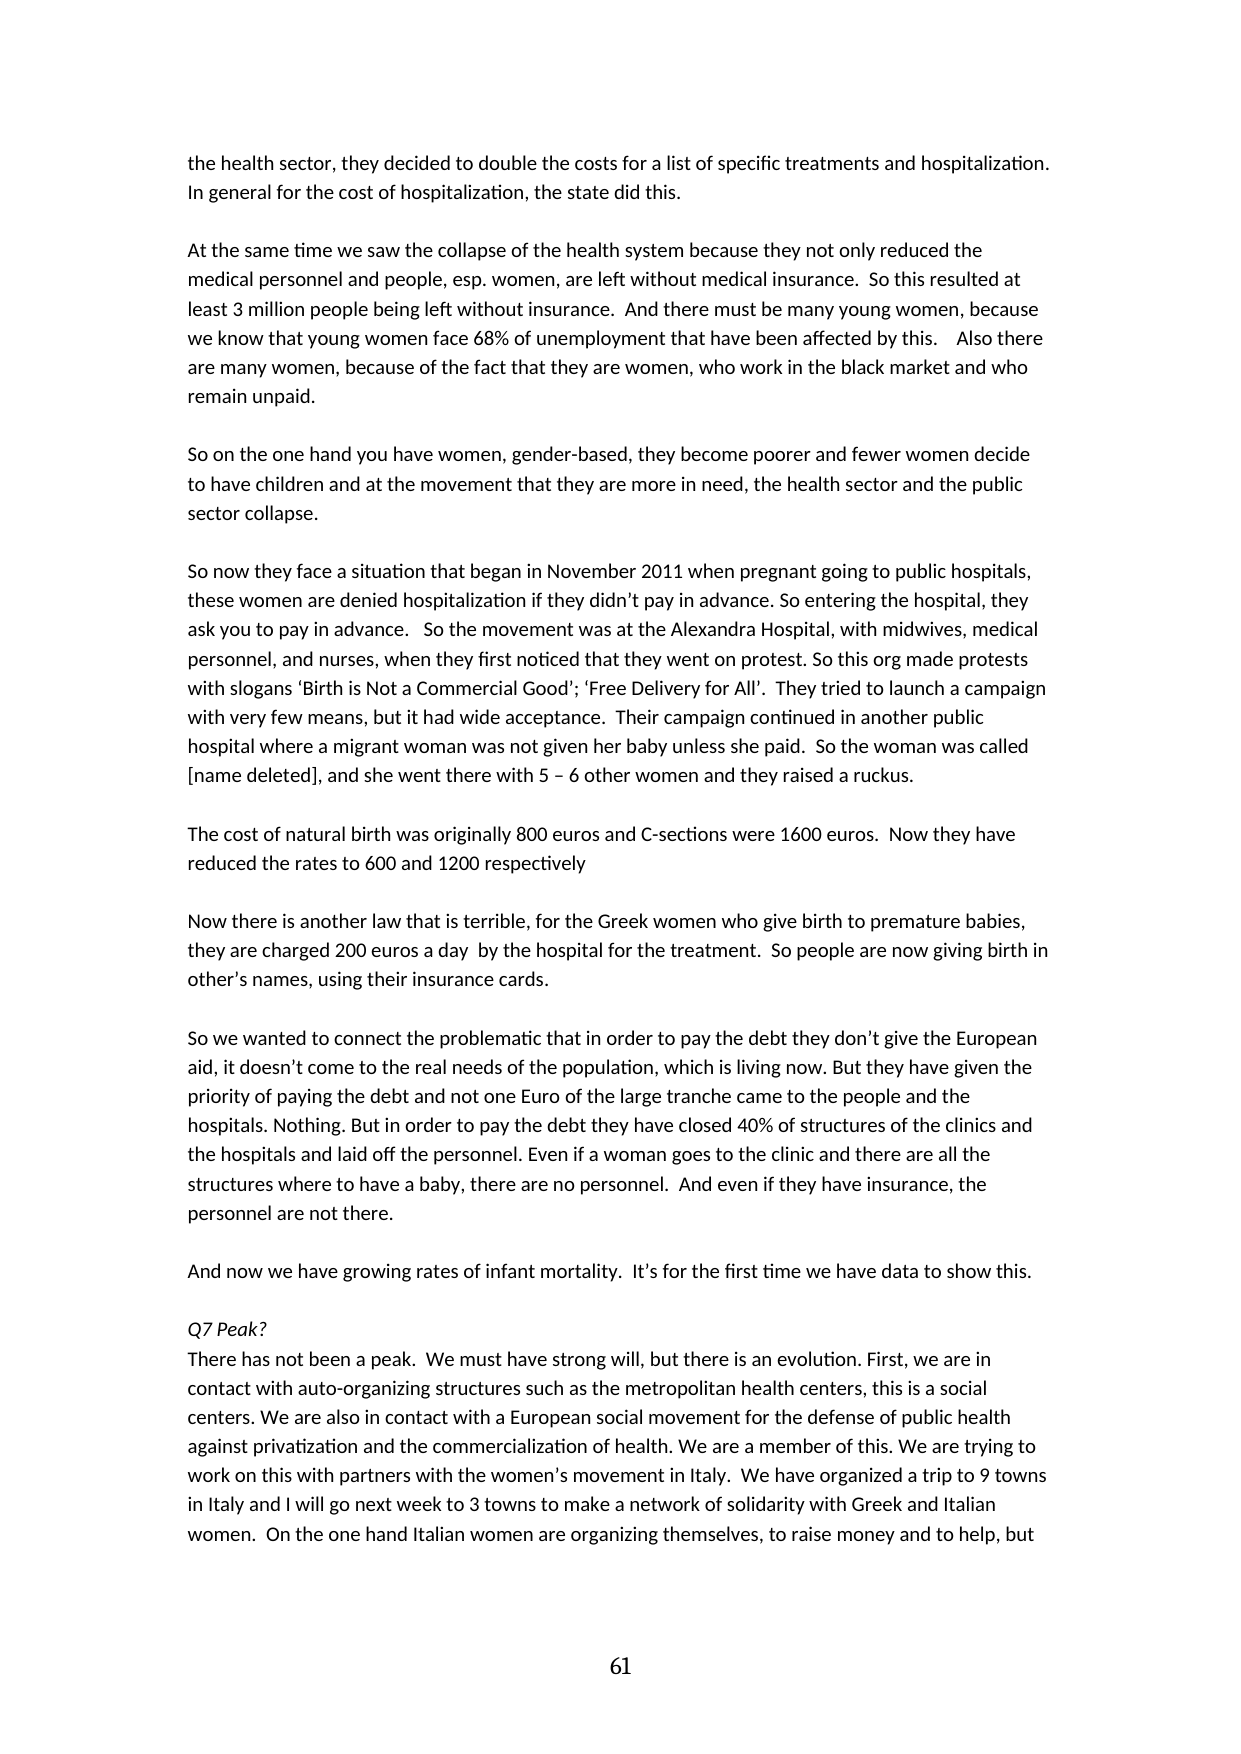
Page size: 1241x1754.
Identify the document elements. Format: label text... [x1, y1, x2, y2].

text Now there is another law that is terrible, for the Greek women who give birth to premature babies, they are charged 200 euros a day by the hospital for the treatment. So people are now giving birth in other’s names, using their insurance cards. [187, 908, 1053, 992]
text Q7 Peak? [187, 1317, 1053, 1342]
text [187, 1346, 1053, 1546]
text The cost of natural birth was originally 800 euros and C-sections were 1600 euros. Now they have reduced the rates to 600 and 1200 respectively [187, 821, 1053, 875]
text So now they face a situation that began in November 2011 when pregnant going to public hospitals, these women are denied hospitalization if they didn’t pay in advance. So entering the hospital, they ask you to pay in advance. So the movement was at the Alexandra Hospital, with midwives, medical personnel, and nurses, when they first noticed that they went on protest. So this org made protests with slogans ‘Birth is Not a Commercial Good’; ‘Free Delivery for All’. They tried to launch a campaign with very few means, but it had wide acceptance. Their campaign continued in another public hospital where a migrant woman was not given her baby unless she paid. So the woman was called [name deleted], and she went there with 5 – 6 other women and they raised a ruckus. [187, 558, 1053, 788]
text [187, 150, 1053, 204]
text So we wanted to connect the problematic that in order to pay the debt they don’t give the European aid, it doesn’t come to the real needs of the population, which is living now. But they have given the priority of paying the debt and not one Euro of the large tranche came to the people and the hospitals. Nothing. But in order to pay the debt they have closed 40% of structures of the clinics and the hospitals and laid off the personnel. Even if a woman goes to the clinic and there are all the structures where to have a baby, there are no personnel. And even if they have insurance, the personnel are not there. [187, 1025, 1053, 1225]
text So on the one hand you have women, gender-based, they become poorer and fewer women decide to have children and at the movement that they are more in need, the health sector and the public sector collapse. [187, 442, 1053, 525]
text At the same time we saw the collapse of the health system because they not only reduced the medical personnel and people, esp. women, are left without medical insurance. So this resulted at least 3 million people being left without insurance. And there must be many young women, because we know that young women face 68% of unemployment that have been affected by this. Also there are many women, because of the fact that they are women, who work in the black market and who remain unpaid. [187, 237, 1053, 409]
text And now we have growing rates of infant mortality. It’s for the first time we have data to show this. [187, 1258, 1053, 1284]
